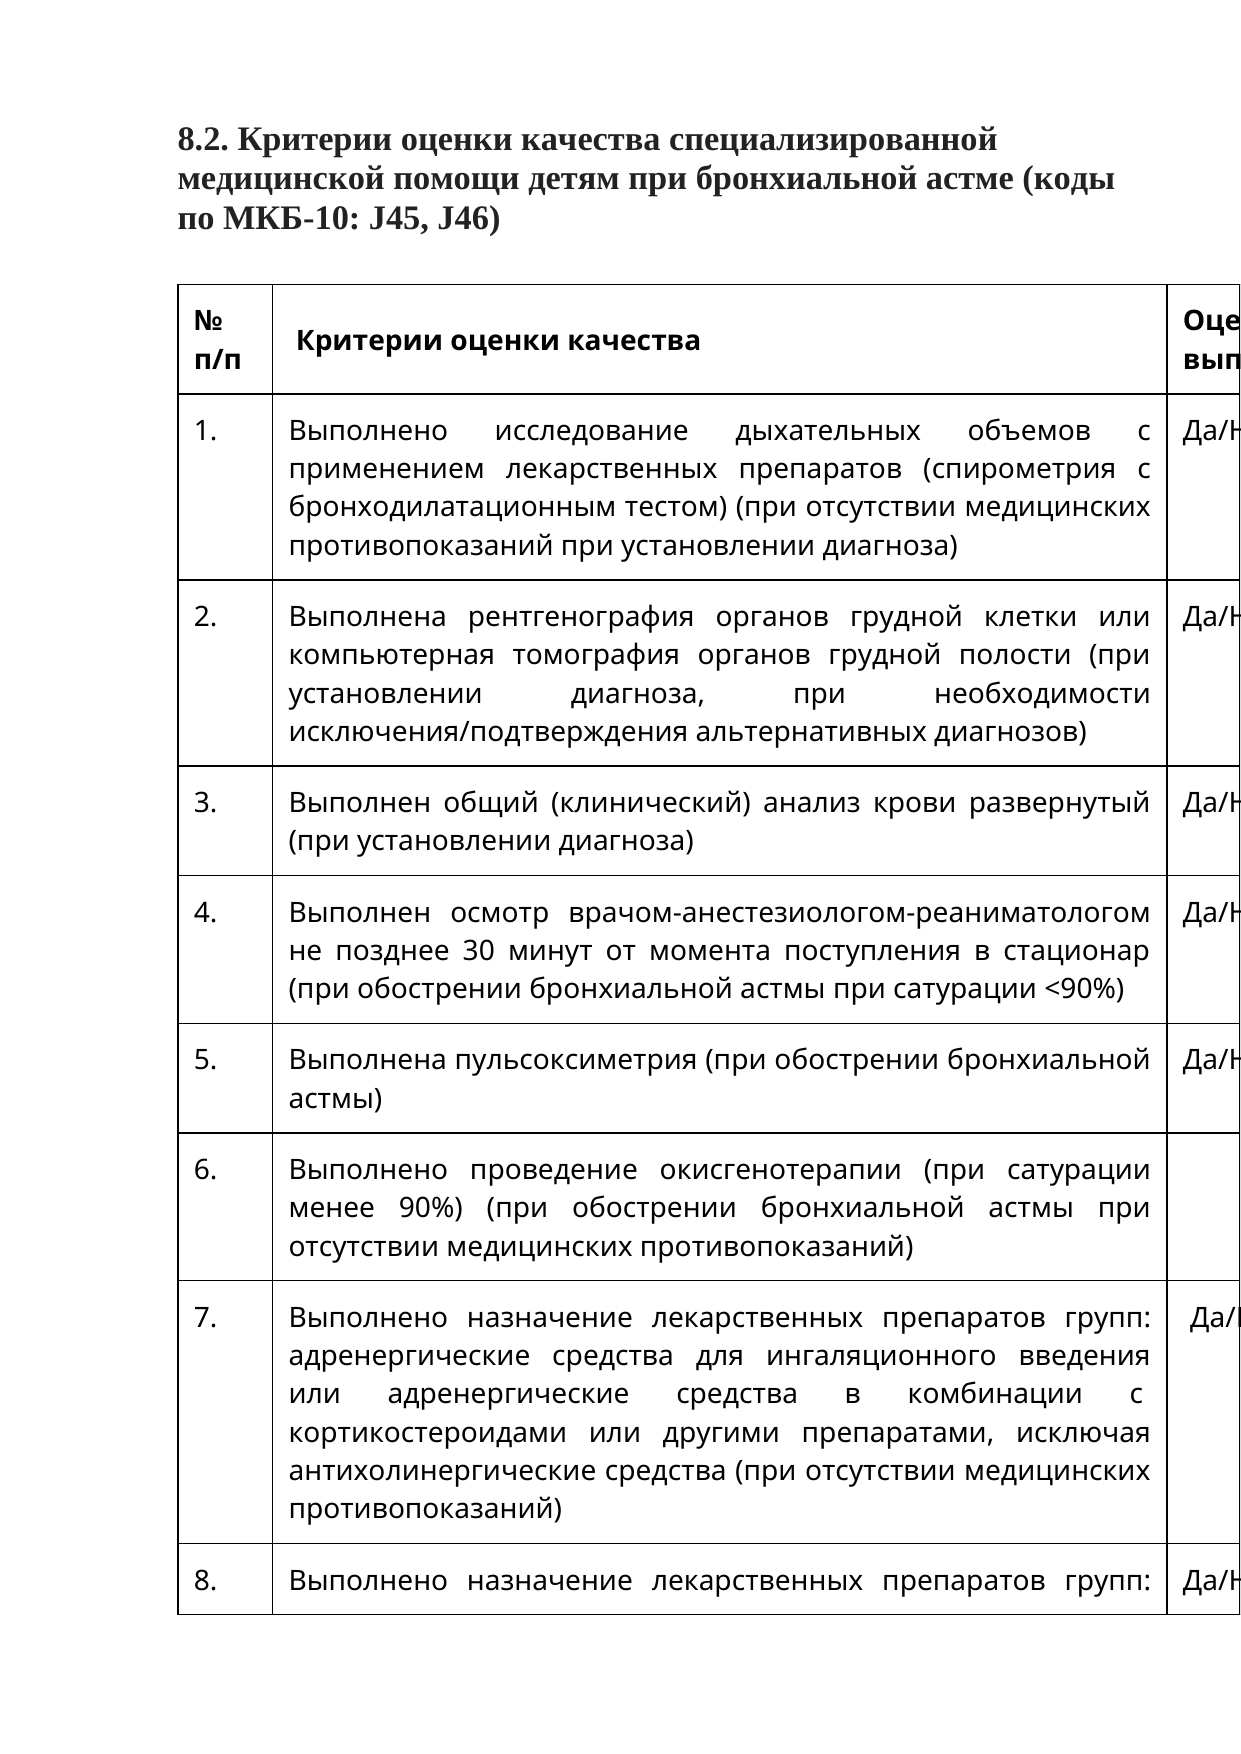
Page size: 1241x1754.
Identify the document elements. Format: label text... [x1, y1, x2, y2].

table_cell Да/Нет [1168, 1544, 1239, 1614]
table_cell 2. [179, 581, 272, 765]
table_cell [1168, 1134, 1239, 1280]
table_cell 3. [179, 767, 272, 875]
table_cell Выполнен осмотр врачом-анестезиологом-реаниматологом не позднее 30 минут от момента поступления в стационар (при обострении бронхиальной астмы при сатурации <90%) [273, 876, 1166, 1022]
table_cell Выполнена рентгенография органов грудной клетки или компьютерная томография органов грудной полости (при установлении диагноза, при необходимости исключения/подтверждения альтернативных диагнозов) [273, 581, 1166, 765]
table_cell 6. [179, 1134, 272, 1280]
table_cell 8. [179, 1544, 272, 1614]
text 8.2. Критерии оценки качества специализированной медицинской помощи детям при бронхиальной астме (коды по МКБ-10: J45, J46) [177, 118, 1152, 237]
table_cell Выполнен общий (клинический) анализ крови развернутый (при установлении диагноза) [273, 767, 1166, 875]
table_header Критерии оценки качества [273, 285, 1166, 393]
table_cell Да/Нет [1168, 581, 1239, 765]
table_cell Да/Нет [1168, 1281, 1239, 1543]
table_cell Выполнена пульсоксиметрия (при обострении бронхиальной астмы) [273, 1024, 1166, 1132]
table_header Оценка выполнения [1168, 285, 1239, 393]
table_cell Да/Нет [1168, 395, 1239, 579]
table_cell Выполнено назначение лекарственных препаратов групп: адренергические средства для ингаляционного введения или адренергические средства в комбинации с кортикостероидами или другими препаратами, исключая антихолинергические средства (при отсутствии медицинских противопоказаний) [273, 1281, 1166, 1543]
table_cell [273, 1544, 1166, 1614]
table_cell Да/Нет [1168, 767, 1239, 875]
table_cell Да/Нет [1168, 876, 1239, 1022]
table_cell Выполнено исследование дыхательных объемов с применением лекарственных препаратов (спирометрия с бронходилатационным тестом) (при отсутствии медицинских противопоказаний при установлении диагноза) [273, 395, 1166, 579]
table_cell 5. [179, 1024, 272, 1132]
table_header № п/п [179, 285, 272, 393]
table_cell 4. [179, 876, 272, 1022]
table_cell Выполнено проведение окисгенотерапии (при сатурации менее 90%) (при обострении бронхиальной астмы при отсутствии медицинских противопоказаний) [273, 1134, 1166, 1280]
table_cell Да/Нет [1168, 1024, 1239, 1132]
table_cell 7. [179, 1281, 272, 1543]
table_cell 1. [179, 395, 272, 579]
